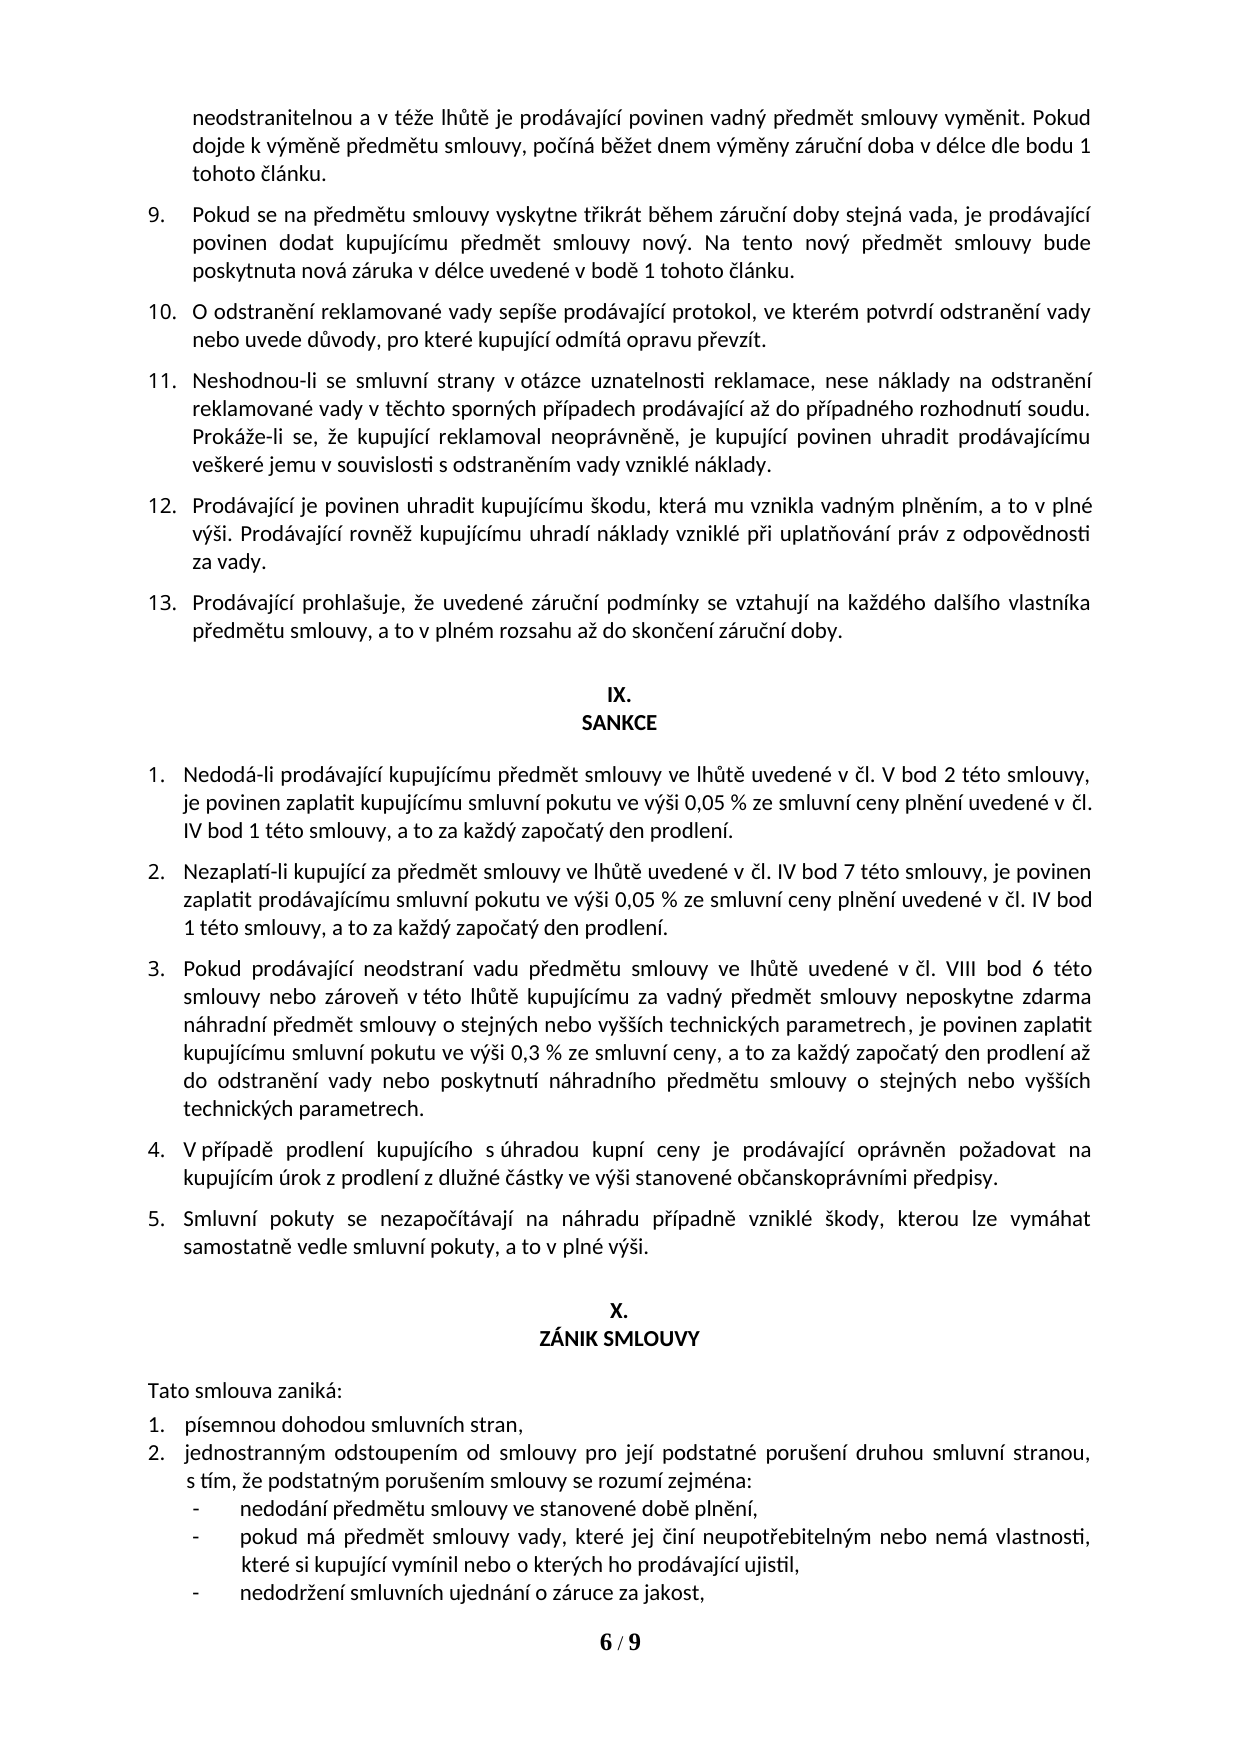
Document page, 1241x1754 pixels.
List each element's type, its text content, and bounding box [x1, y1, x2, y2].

text Tato smlouva zaniká: [148, 1376, 1093, 1404]
text - nedodání předmětu smlouvy ve stanovené době plnění, [192, 1494, 1093, 1522]
list Smluvní pokuty se nezapočítávají na náhradu případně vzniklé škody, kterou lze vymáhat samostatně vedle smluvní pokuty, a to v plné výši. [148, 1204, 1093, 1260]
list Prodávající je povinen uhradit kupujícímu škodu, která mu vznikla vadným plněním, a to v plné výši. Prodávající rovněž kupujícímu uhradí náklady vzniklé při uplatňování práv z odpovědnosti za vady. [148, 491, 1093, 575]
list Prodávající prohlašuje, že uvedené záruční podmínky se vztahují na každého dalšího vlastníka předmětu smlouvy, a to v plném rozsahu až do skončení záruční doby. [148, 588, 1093, 644]
list V případě prodlení kupujícího s úhradou kupní ceny je prodávající oprávněn požadovat na kupujícím úrok z prodlení z dlužné částky ve výši stanovené občanskoprávními předpisy. [148, 1135, 1093, 1191]
text 1. písemnou dohodou smluvních stran, [148, 1410, 1093, 1438]
list Pokud prodávající neodstraní vadu předmětu smlouvy ve lhůtě uvedené v čl. VIII bod 6 této smlouvy nebo zároveň v této lhůtě kupujícímu za vadný předmět smlouvy neposkytne zdarma náhradní předmět smlouvy o stejných nebo vyšších technických parametrech, je povinen zaplatit kupujícímu smluvní pokutu ve výši 0,3 % ze smluvní ceny, a to za každý započatý den prodlení až do odstranění vady nebo poskytnutí náhradního předmětu smlouvy o stejných nebo vyšších technických parametrech. [148, 954, 1093, 1122]
list jednostranným odstoupením od smlouvy pro její podstatné porušení druhou smluvní stranou, s tím, že podstatným porušením smlouvy se rozumí zejména: [148, 1438, 1093, 1494]
text IX. Sankce [146, 680, 1093, 736]
list Nezaplatí-li kupující za předmět smlouvy ve lhůtě uvedené v čl. IV bod 7 této smlouvy, je povinen zaplatit prodávajícímu smluvní pokutu ve výši 0,05 % ze smluvní ceny plnění uvedené v čl. IV bod 1 této smlouvy, a to za každý započatý den prodlení. [148, 857, 1093, 941]
list O odstranění reklamované vady sepíše prodávající protokol, ve kterém potvrdí odstranění vady nebo uvede důvody, pro které kupující odmítá opravu převzít. [148, 297, 1093, 353]
text - pokud má předmět smlouvy vady, které jej činí neupotřebitelným nebo nemá vlastnosti, které si kupující vymínil nebo o kterých ho prodávající ujistil, [192, 1522, 1093, 1578]
list Pokud se na předmětu smlouvy vyskytne třikrát během záruční doby stejná vada, je prodávající povinen dodat kupujícímu předmět smlouvy nový. Na tento nový předmět smlouvy bude poskytnuta nová záruka v délce uvedené v bodě 1 tohoto článku. [148, 200, 1093, 284]
list Neshodnou-li se smluvní strany v otázce uznatelnosti reklamace, nese náklady na odstranění reklamované vady v těchto sporných případech prodávající až do případného rozhodnutí soudu. Prokáže-li se, že kupující reklamoval neoprávněně, je kupující povinen uhradit prodávajícímu veškeré jemu v souvislosti s odstraněním vady vzniklé náklady. [148, 366, 1093, 478]
list Nedodá-li prodávající kupujícímu předmět smlouvy ve lhůtě uvedené v čl. V bod 2 této smlouvy, je povinen zaplatit kupujícímu smluvní pokutu ve výši 0,05 % ze smluvní ceny plnění uvedené v čl. IV bod 1 této smlouvy, a to za každý započatý den prodlení. [148, 760, 1093, 844]
text X. zánik smlouvy [146, 1296, 1093, 1352]
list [148, 103, 1093, 187]
text - nedodržení smluvních ujednání o záruce za jakost, [192, 1578, 1093, 1606]
